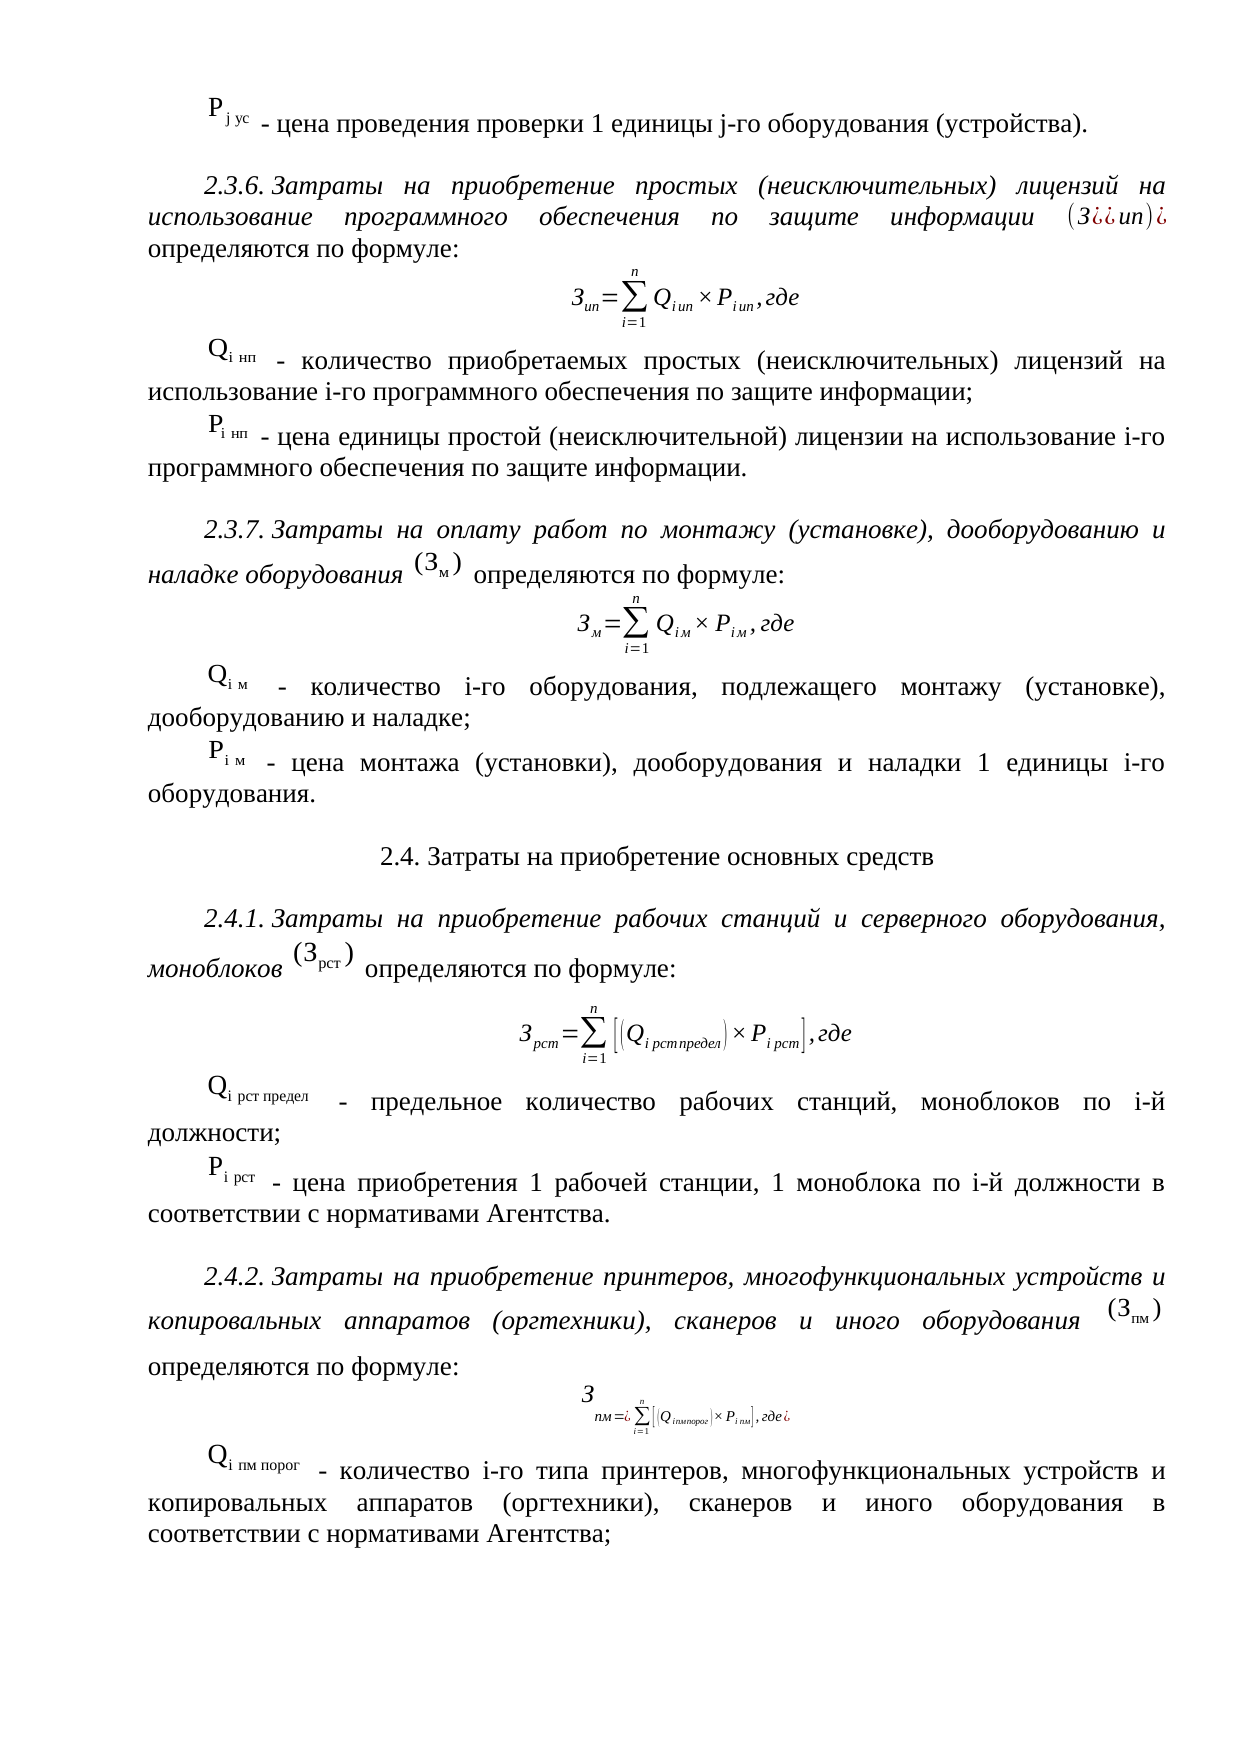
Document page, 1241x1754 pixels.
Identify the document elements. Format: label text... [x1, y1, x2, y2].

text 2.4.2. Затраты на приобретение принтеров, многофункциональных устройств и копировальных аппаратов (оргтехники), сканеров и иного оборудования определяются по формуле: [148, 1259, 1167, 1381]
text - количество приобретаемых простых (неисключительных) лицензий на использование i-го программного обеспечения по защите информации; [148, 330, 1167, 406]
text - предельное количество рабочих станций, моноблоков по i-й должности; [148, 1067, 1167, 1148]
text 2.4. Затраты на приобретение основных средств [148, 840, 1167, 871]
text - количество i-го типа принтеров, многофункциональных устройств и копировальных аппаратов (оргтехники), сканеров и иного оборудования в соответствии с нормативами Агентства; [148, 1436, 1167, 1548]
text 2.3.7. Затраты на оплату работ по монтажу (установке), дооборудованию и наладке оборудования определяются по формуле: [148, 513, 1167, 589]
text 2.3.6. Затраты на приобретение простых (неисключительных) лицензий на использование программного обеспечения по защите информации определяются по формуле: [148, 169, 1167, 263]
text - цена проведения проверки 1 единицы j-го оборудования (устройства). [148, 89, 1167, 138]
text - цена монтажа (установки), дооборудования и наладки 1 единицы i-го оборудования. [148, 733, 1167, 809]
text - цена приобретения 1 рабочей станции, 1 моноблока по i-й должности в соответствии с нормативами Агентства. [148, 1148, 1167, 1228]
text - цена единицы простой (неисключительной) лицензии на использование i-го программного обеспечения по защите информации. [148, 406, 1167, 482]
text 2.4.1. Затраты на приобретение рабочих станций и серверного оборудования, моноблоков определяются по формуле: [148, 902, 1167, 1000]
text - количество i-го оборудования, подлежащего монтажу (установке), дооборудованию и наладке; [148, 657, 1167, 733]
